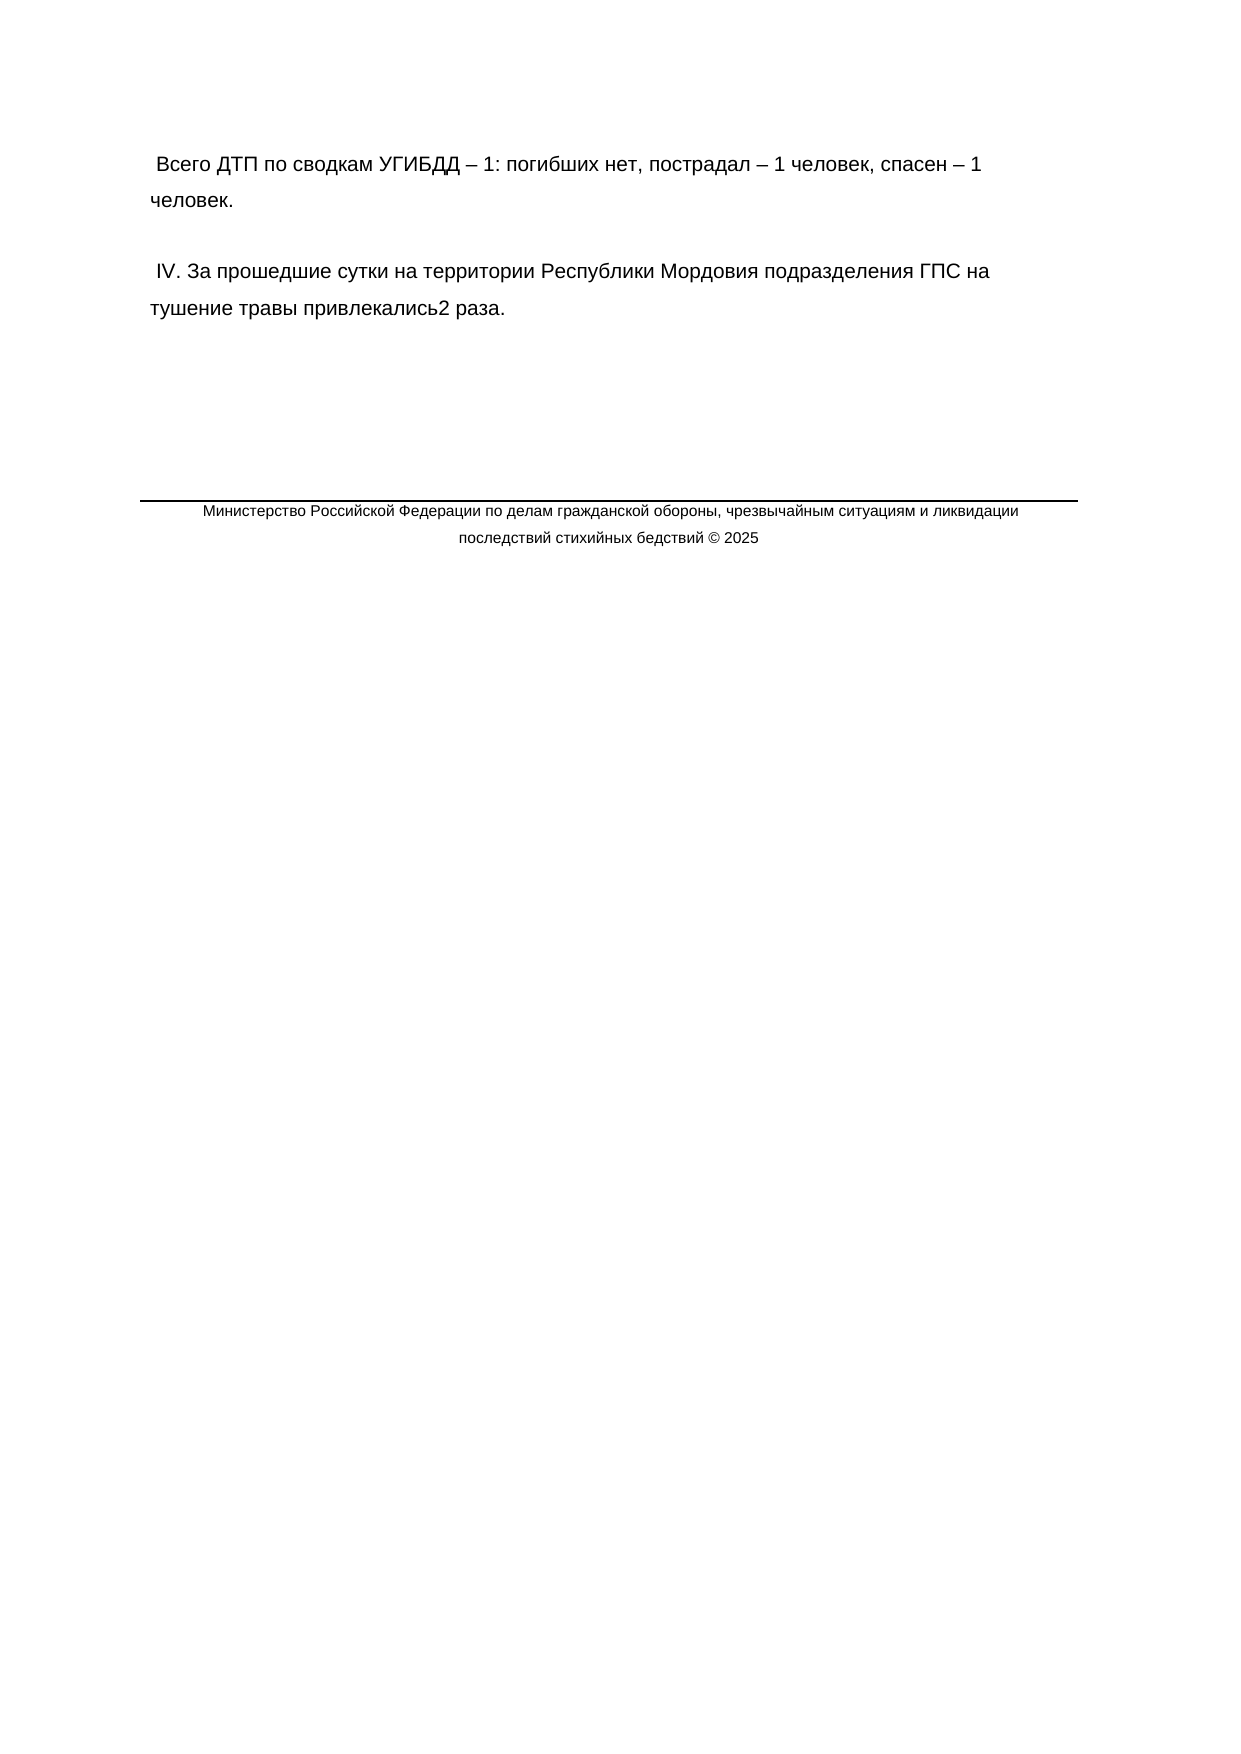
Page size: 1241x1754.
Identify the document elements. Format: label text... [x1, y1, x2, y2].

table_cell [140, 150, 1078, 500]
table_cell Министерство Российской Федерации по делам гражданской обороны, чрезвычайным ситуациям и ликвидации последствий стихийных бедствий © 2025 [140, 502, 1078, 584]
